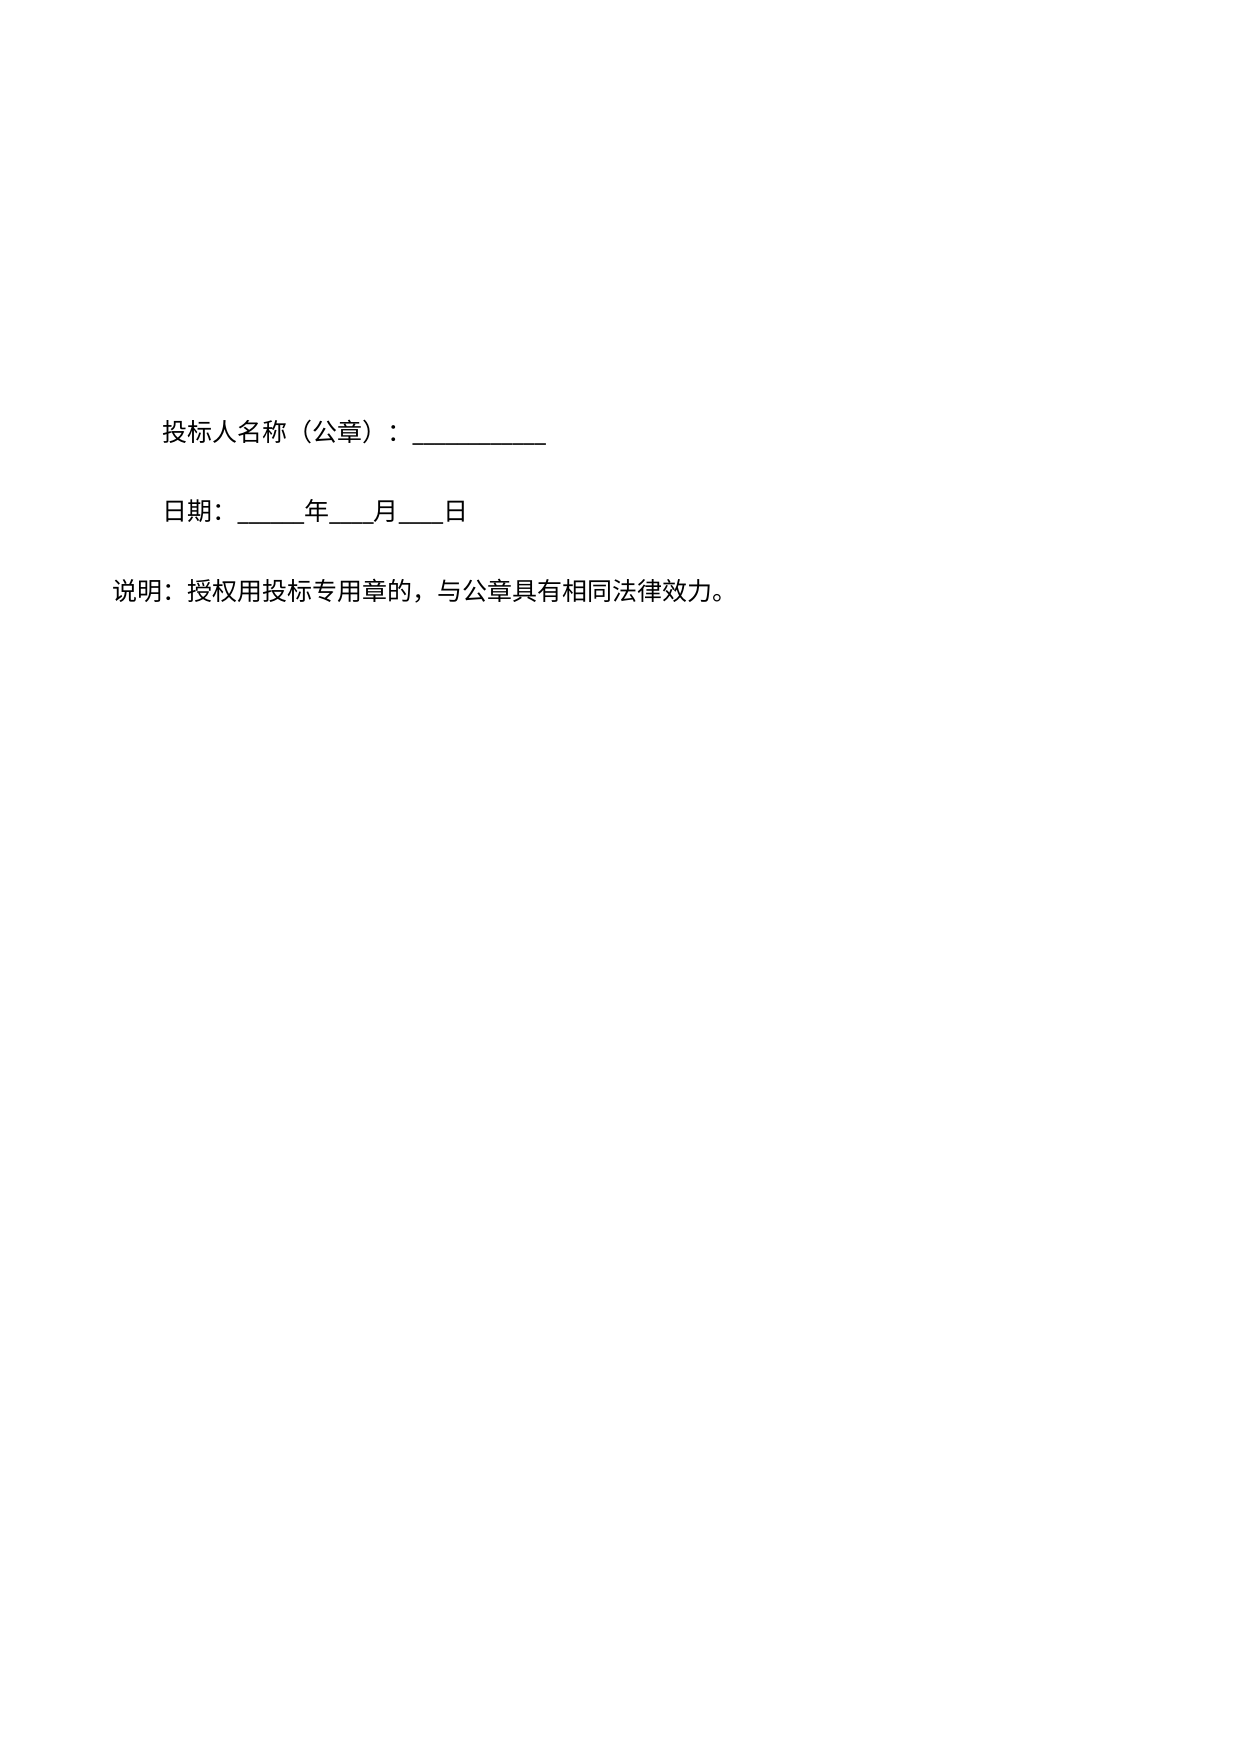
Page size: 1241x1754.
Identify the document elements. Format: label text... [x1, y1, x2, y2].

text 投标人名称（公章）：____________ [112, 398, 1128, 463]
list 说明：授权用投标专用章的，与公章具有相同法律效力。 [112, 557, 1128, 622]
text 日期：______年____月____日 [112, 477, 1128, 542]
